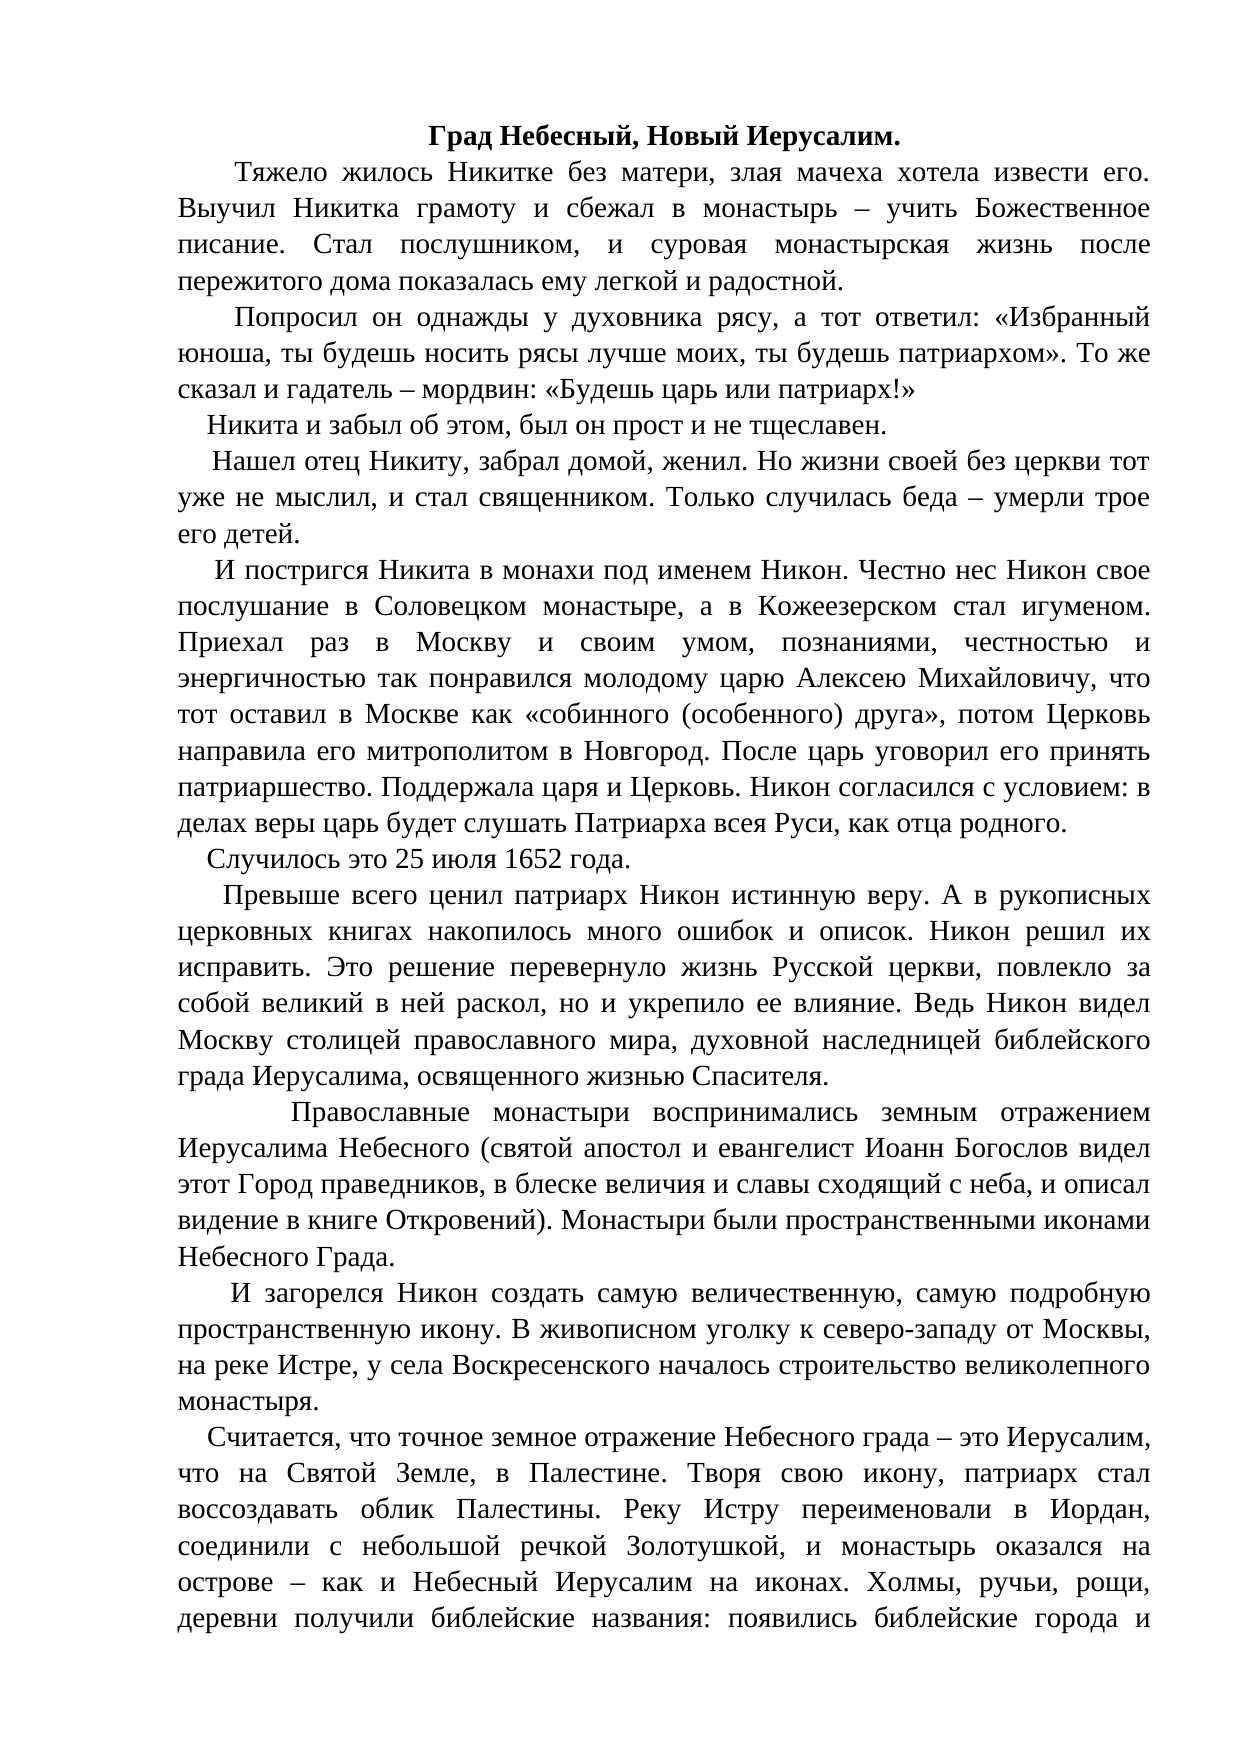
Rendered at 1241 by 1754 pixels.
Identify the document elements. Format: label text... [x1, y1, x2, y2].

text Град Небесный, Новый Иерусалим. [177, 118, 1152, 152]
text Тяжело жилось Никитке без матери, злая мачеха хотела извести его. Выучил Никитка грамоту и сбежал в монастырь – учить Божественное писание. Стал послушником, и суровая монастырская жизнь после пережитого дома показалась ему легкой и радостной. [177, 154, 1152, 296]
text Превыше всего ценил патриарх Никон истинную веру. А в рукописных церковных книгах накопилось много ошибок и описок. Никон решил их исправить. Это решение перевернуло жизнь Русской церкви, повлекло за собой великий в ней раскол, но и укрепило ее влияние. Ведь Никон видел Москву столицей православного мира, духовной наследницей библейского града Иерусалима, освященного жизнью Спасителя. [177, 877, 1152, 1091]
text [177, 1419, 1152, 1634]
text И загорелся Никон создать самую величественную, самую подробную пространственную икону. В живописном уголку к северо-западу от Москвы, на реке Истре, у села Воскресенского началось строительство великолепного монастыря. [177, 1275, 1152, 1417]
text Нашел отец Никиту, забрал домой, женил. Но жизни своей без церкви тот уже не мыслил, и стал священником. Только случилась беда – умерли трое его детей. [177, 443, 1152, 549]
text Случилось это 25 июля 1652 года. [177, 841, 1152, 874]
text Никита и забыл об этом, был он прост и не тщеславен. [177, 407, 1152, 441]
text Попросил он однажды у духовника рясу, а тот ответил: «Избранный юноша, ты будешь носить рясы лучше моих, ты будешь патриархом». То же сказал и гадатель – мордвин: «Будешь царь или патриарх!» [177, 299, 1152, 405]
text И постригся Никита в монахи под именем Никон. Честно нес Никон свое послушание в Соловецком монастыре, а в Кожеезерском стал игуменом. Приехал раз в Москву и своим умом, познаниями, честностью и энергичностью так понравился молодому царю Алексею Михайловичу, что тот оставил в Москве как «собинного (особенного) друга», потом Церковь направила его митрополитом в Новгород. После царь уговорил его принять патриаршество. Поддержала царя и Церковь. Никон согласился с условием: в делах веры царь будет слушать Патриарха всея Руси, как отца родного. [177, 552, 1152, 838]
text Православные монастыри воспринимались земным отражением Иерусалима Небесного (святой апостол и евангелист Иоанн Богослов видел этот Город праведников, в блеске величия и славы сходящий с неба, и описал видение в книге Откровений). Монастыри были пространственными иконами Небесного Града. [177, 1094, 1152, 1272]
